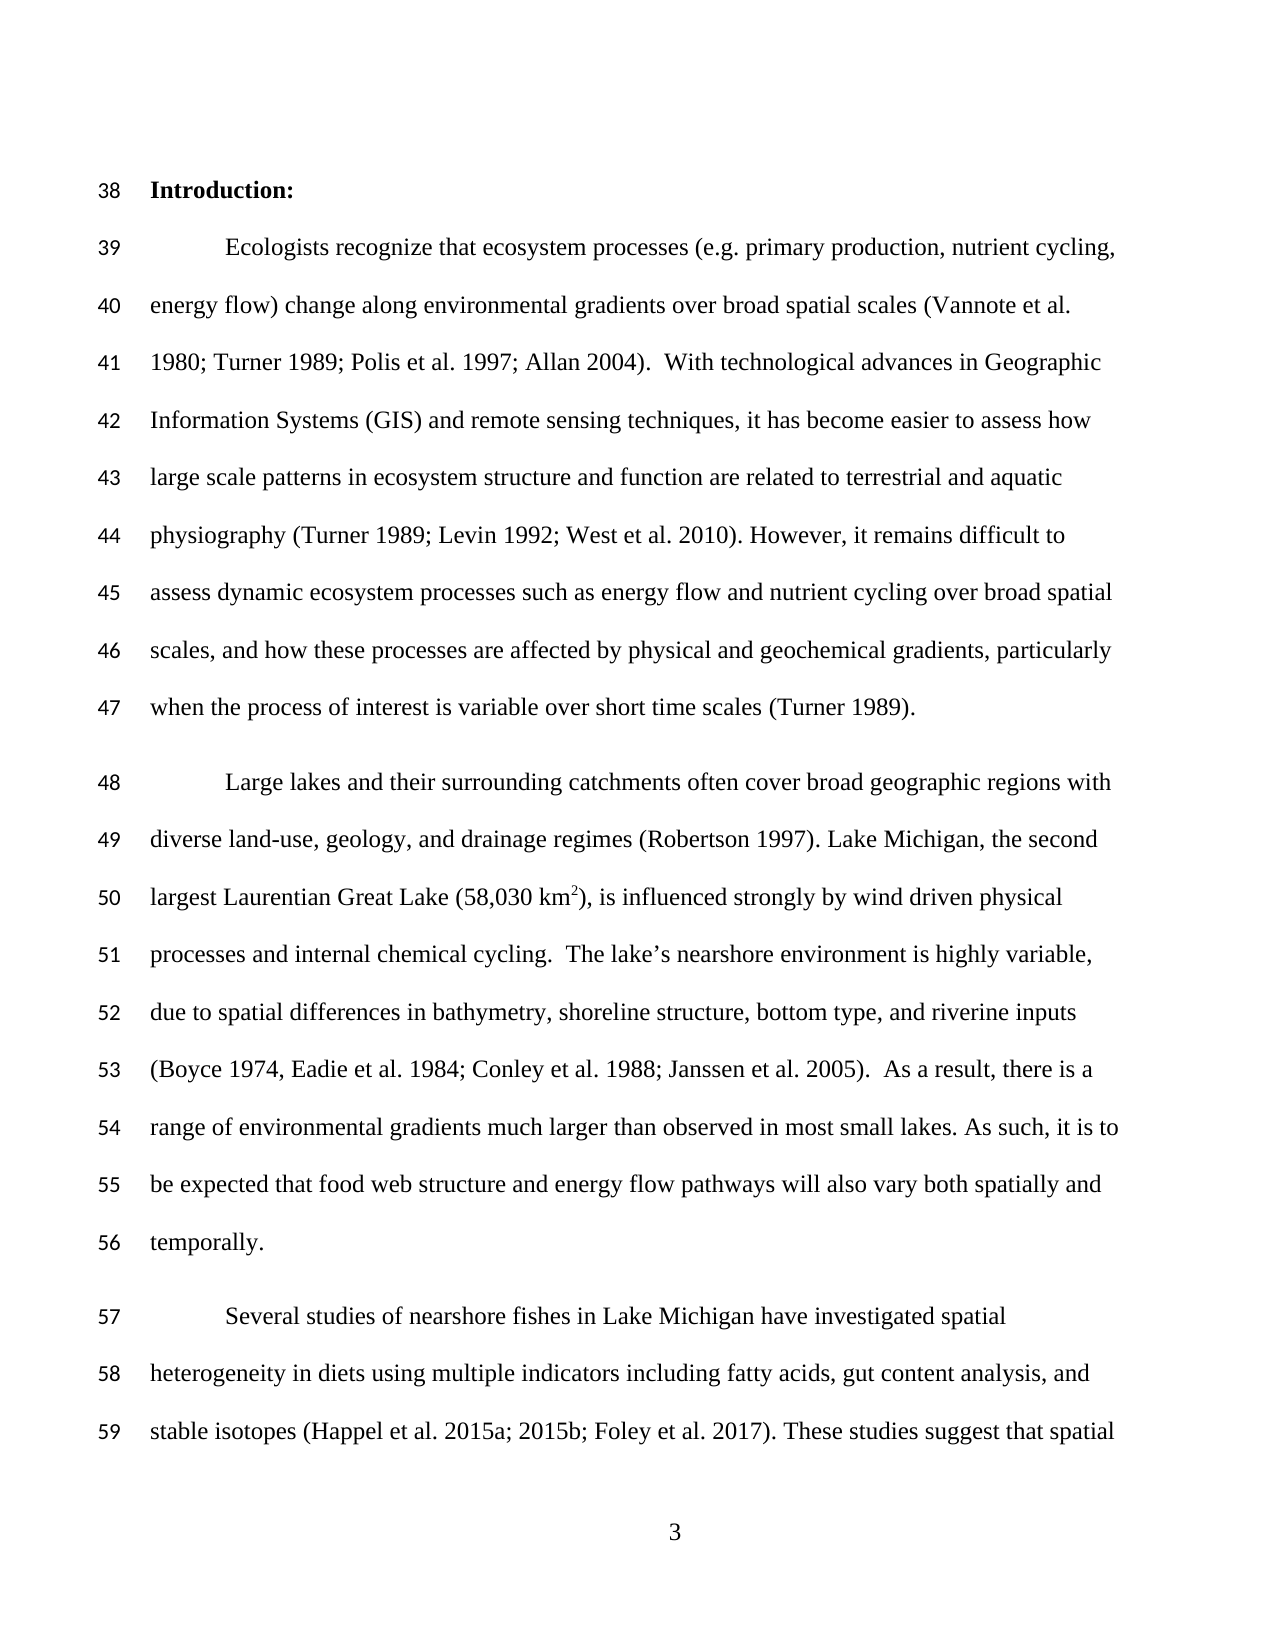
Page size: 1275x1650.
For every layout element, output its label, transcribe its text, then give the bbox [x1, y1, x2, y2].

text Ecologists recognize that ecosystem processes (e.g. primary production, nutrient cycling, energy flow) change along environmental gradients over broad spatial scales (Vannote et al. 1980; Turner 1989; Polis et al. 1997; Allan 2004). With technological advances in Geographic Information Systems (GIS) and remote sensing techniques, it has become easier to assess how large scale patterns in ecosystem structure and function are related to terrestrial and aquatic physiography (Turner 1989; Levin 1992; West et al. 2010). However, it remains difficult to assess dynamic ecosystem processes such as energy flow and nutrient cycling over broad spatial scales, and how these processes are affected by physical and geochemical gradients, particularly when the process of interest is variable over short time scales (Turner 1989). [150, 232, 1125, 721]
text Large lakes and their surrounding catchments often cover broad geographic regions with diverse land-use, geology, and drainage regimes (Robertson 1997). Lake Michigan, the second largest Laurentian Great Lake (58,030 km2), is influenced strongly by wind driven physical processes and internal chemical cycling. The lake’s nearshore environment is highly variable, due to spatial differences in bathymetry, shoreline structure, bottom type, and riverine inputs (Boyce 1974, Eadie et al. 1984; Conley et al. 1988; Janssen et al. 2005). As a result, there is a range of environmental gradients much larger than observed in most small lakes. As such, it is to be expected that food web structure and energy flow pathways will also vary both spatially and temporally. [150, 767, 1125, 1255]
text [150, 1301, 1125, 1444]
subtitle Introduction: [150, 175, 1125, 204]
